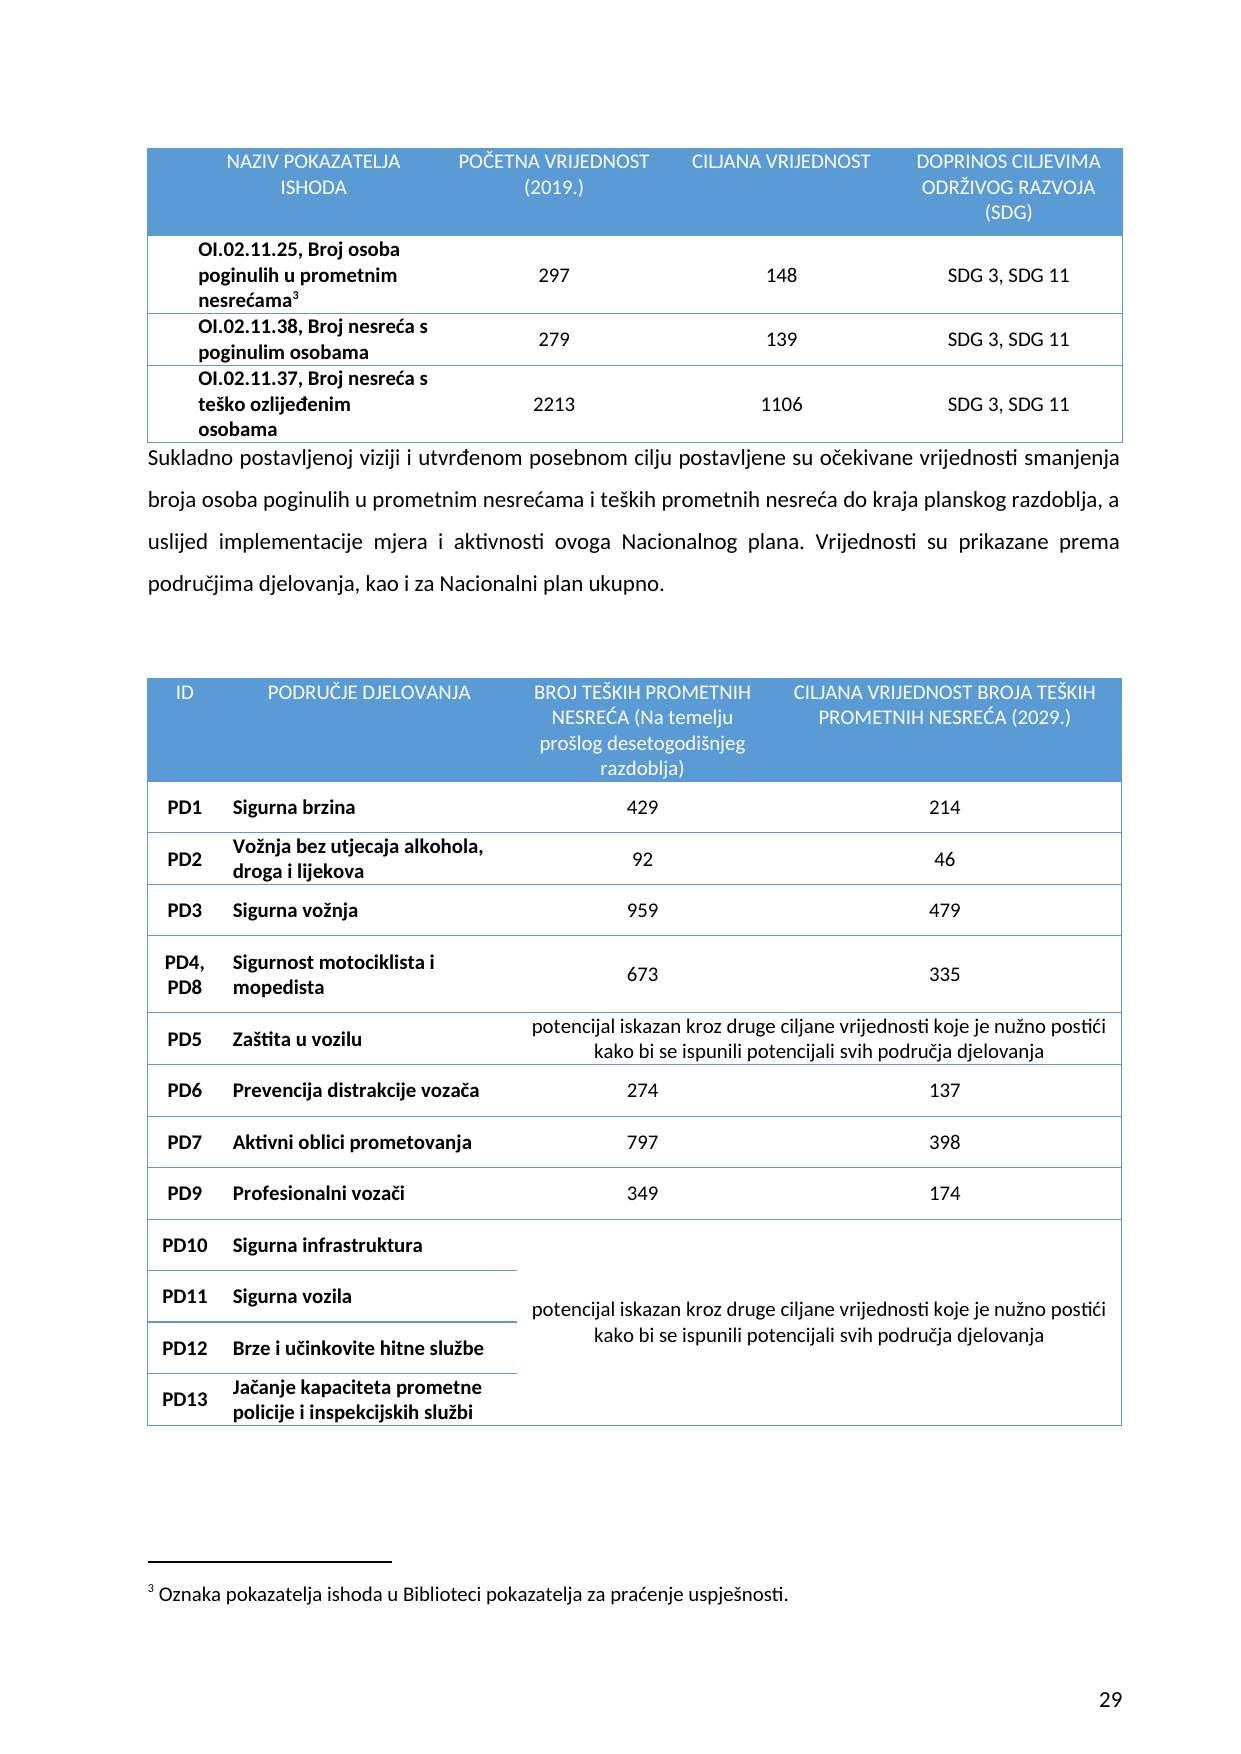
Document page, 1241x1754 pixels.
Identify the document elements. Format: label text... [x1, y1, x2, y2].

table_cell 174 [768, 1168, 1121, 1218]
table_cell PD10 [148, 1220, 221, 1270]
table_cell 214 [768, 782, 1121, 832]
table_cell Jačanje kapaciteta prometne policije i inspekcijskih službi [221, 1374, 517, 1425]
text Sukladno postavljenoj viziji i utvrđenom posebnom cilju postavljene su očekivane vrijednosti smanjenja broja osoba poginulih u prometnim nesrećama i teških prometnih nesreća do kraja planskog razdoblja, a uslijed implementacije mjera i aktivnosti ovoga Nacionalnog plana. Vrijednosti su prikazane prema područjima djelovanja, kao i za Nacionalni plan ukupno. [148, 443, 1122, 597]
table_cell 274 [517, 1065, 768, 1116]
table_header BROJ TEŠKIH PROMETNIH NESREĆA (Na temelju prošlog desetogodišnjeg razdoblja) [517, 679, 768, 781]
table_cell Aktivni oblici prometovanja [221, 1117, 517, 1167]
table_header [148, 149, 187, 235]
table_header CILJANA VRIJEDNOST BROJA TEŠKIH PROMETNIH NESREĆA (2029.) [768, 679, 1121, 781]
table_cell Vožnja bez utjecaja alkohola, droga i lijekova [221, 833, 517, 884]
table_header DOPRINOS CILJEVIMA ODRŽIVOG RAZVOJA (SDG) [895, 149, 1122, 235]
table_cell 92 [517, 833, 768, 884]
table_cell 46 [768, 833, 1121, 884]
table_header ID [148, 679, 221, 781]
table_cell [148, 314, 187, 364]
table_cell 479 [768, 885, 1121, 935]
table_cell PD7 [148, 1117, 221, 1167]
table_cell OI.02.11.25, Broj osoba poginulih u prometnim nesrećama [187, 236, 440, 313]
table_cell OI.02.11.37, Broj nesreća s teško ozlijeđenim osobama [187, 366, 440, 442]
table_cell 139 [668, 314, 895, 364]
table_cell 673 [517, 936, 768, 1012]
table_cell PD13 [148, 1374, 221, 1425]
table_cell Sigurna brzina [221, 782, 517, 832]
table_cell 429 [517, 782, 768, 832]
table_cell PD2 [148, 833, 221, 884]
table_cell SDG 3, SDG 11 [895, 314, 1122, 364]
table_cell Sigurna vožnja [221, 885, 517, 935]
table_cell Zaštita u vozilu [221, 1013, 517, 1064]
table_cell SDG 3, SDG 11 [895, 366, 1122, 442]
table_cell PD12 [148, 1323, 221, 1373]
table_cell Sigurna vozila [221, 1271, 517, 1321]
table_header CILJANA VRIJEDNOST [668, 149, 895, 235]
table_cell PD1 [148, 782, 221, 832]
table_cell 279 [440, 314, 668, 364]
table_header POČETNA VRIJEDNOST (2019.) [440, 149, 668, 235]
table_cell PD4, PD8 [148, 936, 221, 1012]
table_cell [148, 236, 187, 313]
table_cell Sigurna infrastruktura [221, 1220, 517, 1270]
table_cell SDG 3, SDG 11 [895, 236, 1122, 313]
table_cell Prevencija distrakcije vozača [221, 1065, 517, 1116]
table_cell PD11 [148, 1271, 221, 1321]
table_cell PD9 [148, 1168, 221, 1218]
table_cell 137 [768, 1065, 1121, 1116]
table_cell 1106 [668, 366, 895, 442]
table_cell 148 [668, 236, 895, 313]
table_cell 297 [440, 236, 668, 313]
table_cell 797 [517, 1117, 768, 1167]
table_cell 959 [517, 885, 768, 935]
table_cell [148, 366, 187, 442]
table_cell 349 [517, 1168, 768, 1218]
table_header PODRUČJE DJELOVANJA [221, 679, 517, 781]
table_cell PD6 [148, 1065, 221, 1116]
table_cell 335 [768, 936, 1121, 1012]
table_cell PD3 [148, 885, 221, 935]
table_cell Profesionalni vozači [221, 1168, 517, 1218]
table_cell Brze i učinkovite hitne službe [221, 1323, 517, 1373]
table_cell Sigurnost motociklista i mopedista [221, 936, 517, 1012]
table_cell PD5 [148, 1013, 221, 1064]
table_cell potencijal iskazan kroz druge ciljane vrijednosti koje je nužno postići kako bi se ispunili potencijali svih područja djelovanja [517, 1220, 1121, 1425]
table_cell 2213 [440, 366, 668, 442]
table_cell OI.02.11.38, Broj nesreća s poginulim osobama [187, 314, 440, 364]
table_header NAZIV POKAZATELJA ISHODA [187, 149, 440, 235]
table_cell 398 [768, 1117, 1121, 1167]
table_cell potencijal iskazan kroz druge ciljane vrijednosti koje je nužno postići kako bi se ispunili potencijali svih područja djelovanja [517, 1013, 1121, 1064]
